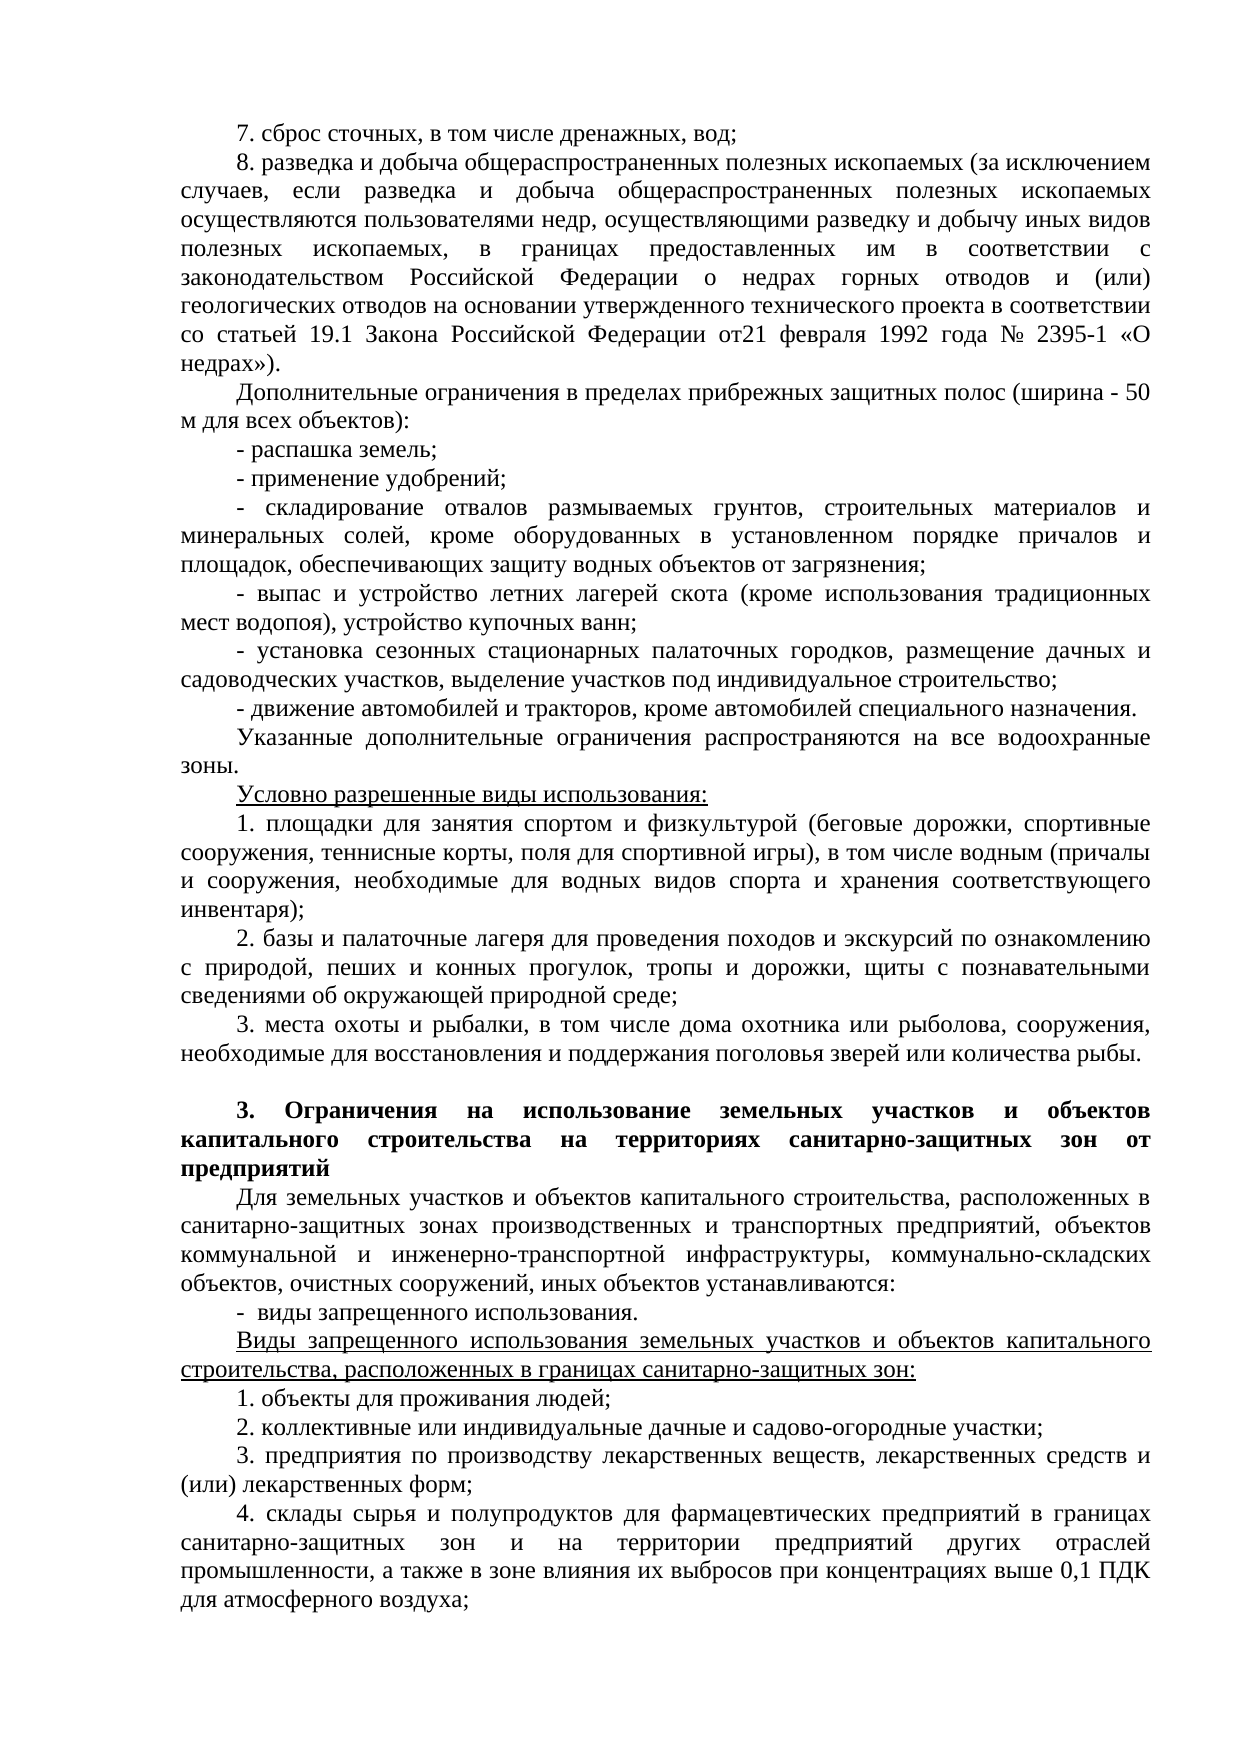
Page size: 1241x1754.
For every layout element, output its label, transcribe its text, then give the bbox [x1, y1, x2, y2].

text - распашка земель; [180, 434, 1152, 463]
text 3. Ограничения на использование земельных участков и объектов капитального строительства на территориях санитарно-защитных зон от предприятий [180, 1096, 1152, 1182]
text Указанные дополнительные ограничения распространяются на все водоохранные зоны. [180, 722, 1152, 779]
text - виды запрещенного использования. [180, 1297, 1152, 1326]
text 4. склады сырья и полупродуктов для фармацевтических предприятий в границах санитарно-защитных зон и на территории предприятий других отраслей промышленности, а также в зоне влияния их выбросов при концентрациях выше 0,1 ПДК для атмосферного воздуха; [180, 1498, 1152, 1613]
text Для земельных участков и объектов капитального строительства, расположенных в санитарно-защитных зонах производственных и транспортных предприятий, объектов коммунальной и инженерно-транспортной инфраструктуры, коммунально-складских объектов, очистных сооружений, иных объектов устанавливаются: [180, 1182, 1152, 1297]
text 3. места охоты и рыбалки, в том числе дома охотника или рыболова, сооружения, необходимые для восстановления и поддержания поголовья зверей или количества рыбы. [180, 1009, 1152, 1067]
text - складирование отвалов размываемых грунтов, строительных материалов и минеральных солей, кроме оборудованных в установленном порядке причалов и площадок, обеспечивающих защиту водных объектов от загрязнения; [180, 492, 1152, 578]
text - установка сезонных стационарных палаточных городков, размещение дачных и садоводческих участков, выделение участков под индивидуальное строительство; [180, 636, 1152, 693]
text - выпас и устройство летних лагерей скота (кроме использования традиционных мест водопоя), устройство купочных ванн; [180, 578, 1152, 636]
text 7. сброс сточных, в том числе дренажных, вод; [180, 118, 1152, 147]
text 1. объекты для проживания людей; [180, 1383, 1152, 1412]
text Виды запрещенного использования земельных участков и объектов капитального строительства, расположенных в границах санитарно-защитных зон: [180, 1326, 1152, 1383]
text 3. предприятия по производству лекарственных веществ, лекарственных средств и (или) лекарственных форм; [180, 1441, 1152, 1498]
text 1. площадки для занятия спортом и физкультурой (беговые дорожки, спортивные сооружения, теннисные корты, поля для спортивной игры), в том числе водным (причалы и сооружения, необходимые для водных видов спорта и хранения соответствующего инвентаря); [180, 808, 1152, 923]
text Условно разрешенные виды использования: [180, 779, 1152, 808]
text - применение удобрений; [180, 463, 1152, 492]
text 2. коллективные или индивидуальные дачные и садово-огородные участки; [180, 1412, 1152, 1441]
text - движение автомобилей и тракторов, кроме автомобилей специального назначения. [180, 693, 1152, 722]
text 8. разведка и добыча общераспространенных полезных ископаемых (за исключением случаев, если разведка и добыча общераспространенных полезных ископаемых осуществляются пользователями недр, осуществляющими разведку и добычу иных видов полезных ископаемых, в границах предоставленных им в соответствии с законодательством Российской Федерации о недрах горных отводов и (или) геологических отводов на основании утвержденного технического проекта в соответствии со статьей 19.1 Закона Российской Федерации от21 февраля 1992 года № 2395-1 «О недрах»). [180, 147, 1152, 377]
text Дополнительные ограничения в пределах прибрежных защитных полос (ширина - 50 м для всех объектов): [180, 377, 1152, 434]
text 2. базы и палаточные лагеря для проведения походов и экскурсий по ознакомлению с природой, пеших и конных прогулок, тропы и дорожки, щиты с познавательными сведениями об окружающей природной среде; [180, 923, 1152, 1009]
